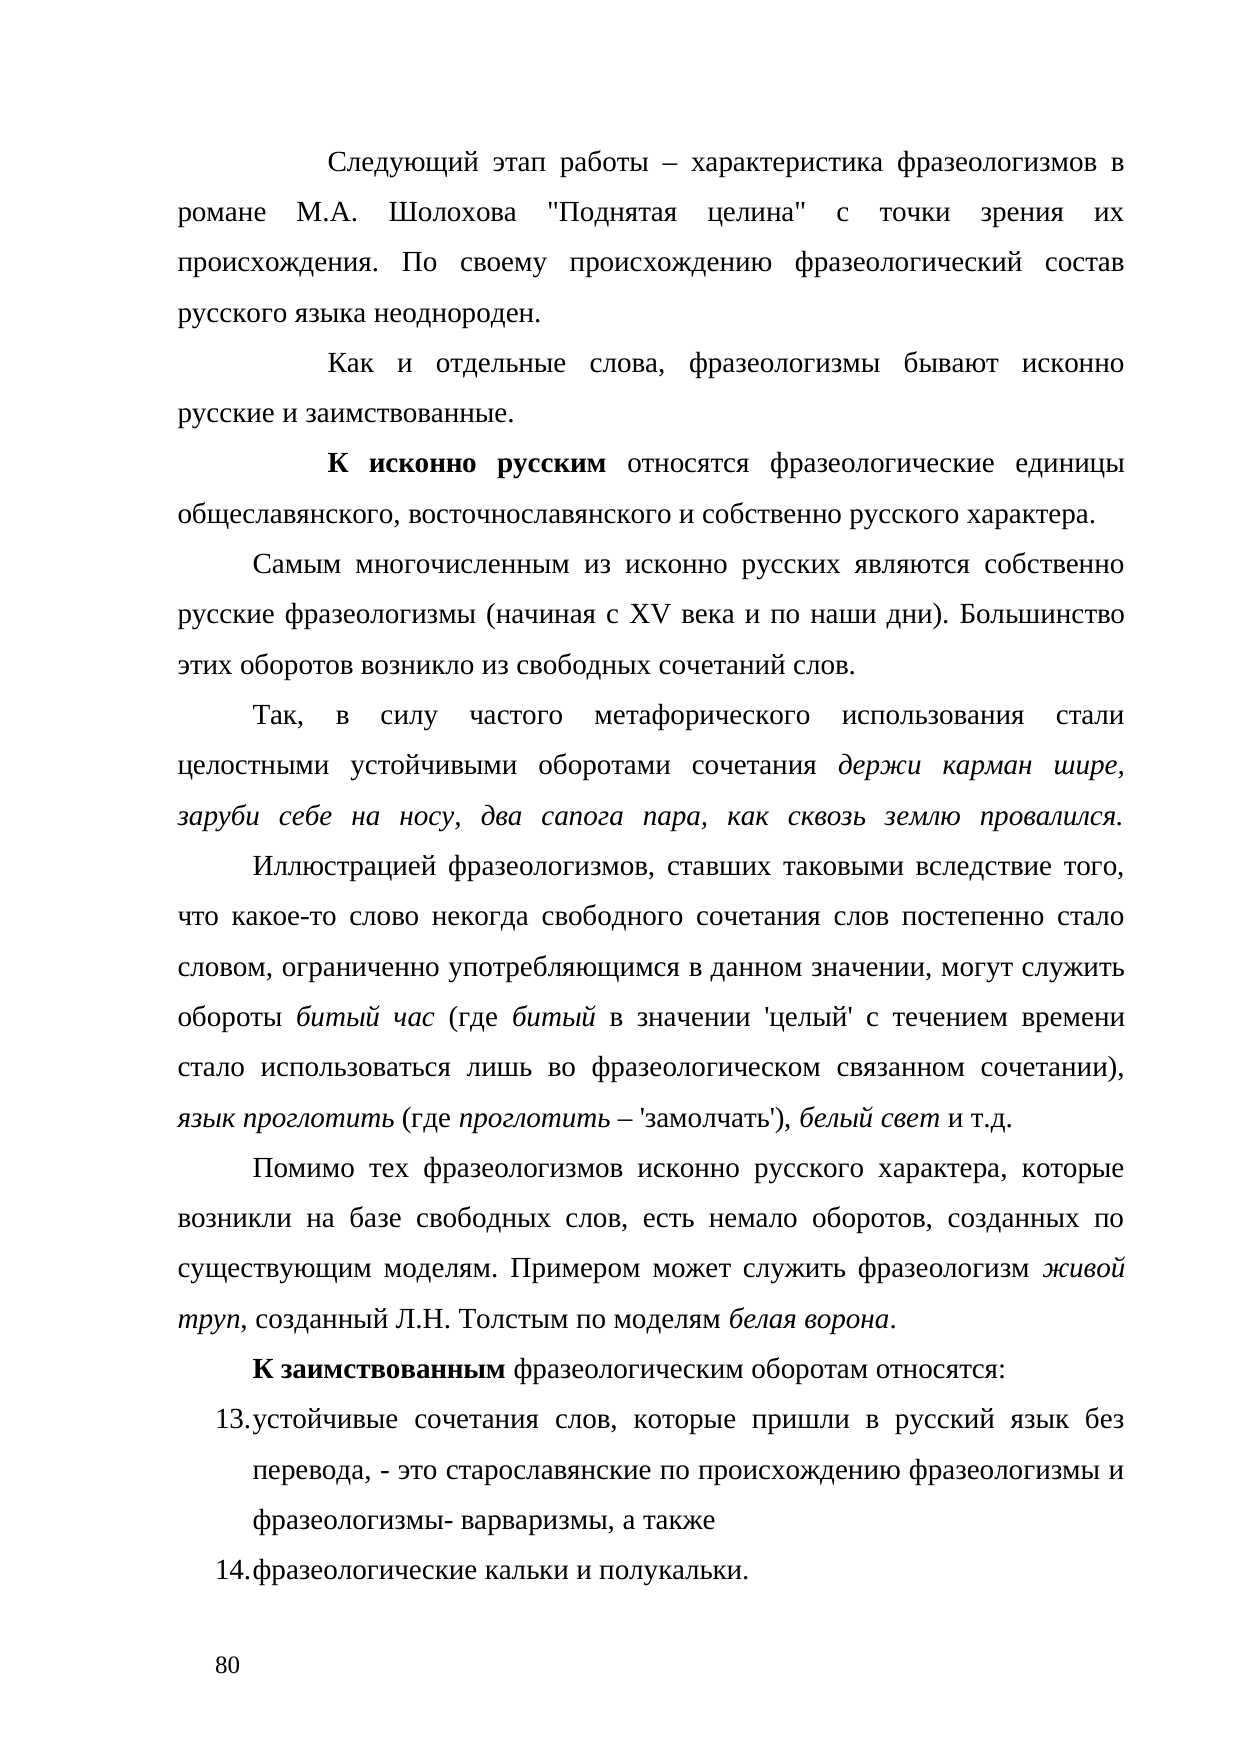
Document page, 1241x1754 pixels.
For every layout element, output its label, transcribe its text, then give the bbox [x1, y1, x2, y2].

list устойчивые сочетания слов, которые пришли в русский язык без перевода, - это старославянские по происхождению фразеологизмы и фразеологизмы- варваризмы, а также [215, 1402, 1125, 1536]
list Так, в силу частого метафорического использования стали целостными устойчивыми оборотами сочетания держи карман шире, заруби себе на носу, два сапога пара, как сквозь землю провалился. Иллюстрацией фразеологизмов, ставших таковыми вследствие того, что какое-то слово некогда свободного сочетания слов постепенно стало словом, ограниченно употребляющимся в данном значении, могут служить обороты битый час (где битый в значении 'целый' с течением времени стало использоваться лишь во фразеологическом связанном сочетании), язык проглотить (где проглотить – 'замолчать'), белый свет и т.д. [177, 697, 1125, 1133]
list К заимствованным фразеологическим оборотам относятся: [177, 1351, 1125, 1385]
list фразеологические кальки и полукальки. [215, 1553, 1125, 1586]
list Самым многочисленным из исконно русских являются собственно русские фразеологизмы (начиная с XV века и по наши дни). Большинство этих оборотов возникло из свободных сочетаний слов. [177, 546, 1125, 681]
list Как и отдельные слова, фразеологизмы бывают исконно русские и заимствованные. [177, 345, 1125, 429]
list Помимо тех фразеологизмов исконно русского характера, которые возникли на базе свободных слов, есть немало оборотов, созданных по существующим моделям. Примером может служить фразеологизм живой труп, созданный Л.Н. Толстым по моделям белая ворона. [177, 1150, 1125, 1335]
list Следующий этап работы – характеристика фразеологизмов в романе М.А. Шолохова "Поднятая целина" с точки зрения их происхождения. По своему происхождению фразеологический состав русского языка неоднороден. [177, 144, 1125, 328]
list К исконно русским относятся фразеологические единицы общеславянского, восточнославянского и собственно русского характера. [177, 446, 1125, 530]
